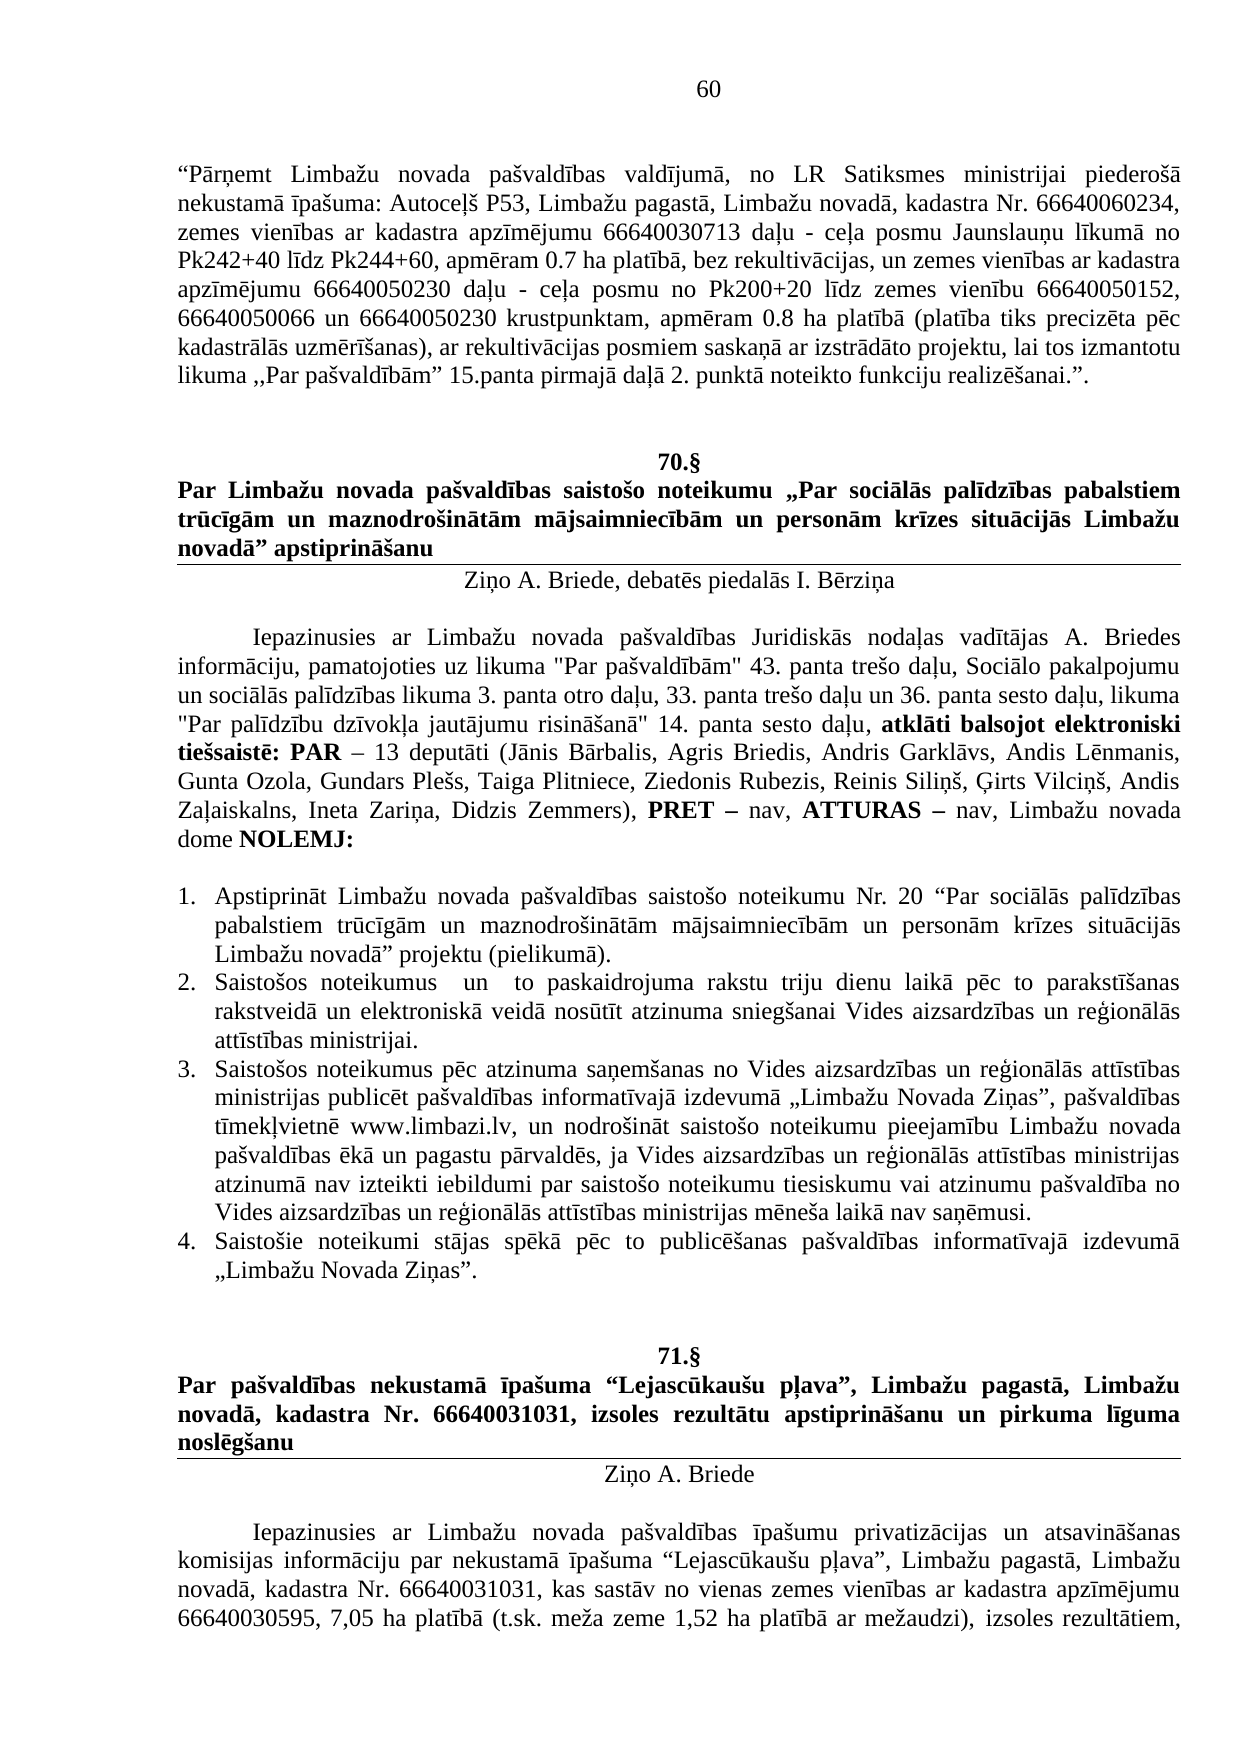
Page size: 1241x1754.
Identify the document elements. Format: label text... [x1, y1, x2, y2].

text Par Limbažu novada pašvaldības saistošo noteikumu „Par sociālās palīdzības pabalstiem trūcīgām un maznodrošinātām mājsaimniecībām un personām krīzes situācijās Limbažu novadā” apstiprināšanu [177, 476, 1181, 564]
list Saistošos noteikumus un to paskaidrojuma rakstu triju dienu laikā pēc to parakstīšanas rakstveidā un elektroniskā veidā nosūtīt atzinuma sniegšanai Vides aizsardzības un reģionālās attīstības ministrijai. [177, 967, 1181, 1054]
text Ziņo A. Briede [177, 1459, 1181, 1488]
text 71.§ [177, 1341, 1181, 1370]
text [177, 1517, 1181, 1632]
list Saistošos noteikumus pēc atzinuma saņemšanas no Vides aizsardzības un reģionālās attīstības ministrijas publicēt pašvaldības informatīvajā izdevumā „Limbažu Novada Ziņas”, pašvaldības tīmekļvietnē www.limbazi.lv, un nodrošināt saistošo noteikumu pieejamību Limbažu novada pašvaldības ēkā un pagastu pārvaldēs, ja Vides aizsardzības un reģionālās attīstības ministrijas atzinumā nav izteikti iebildumi par saistošo noteikumu tiesiskumu vai atzinumu pašvaldība no Vides aizsardzības un reģionālās attīstības ministrijas mēneša laikā nav saņēmusi. [177, 1054, 1181, 1226]
text 70.§ [177, 447, 1181, 476]
text Ziņo A. Briede, debatēs piedalās I. Bērziņa [177, 565, 1181, 594]
list Apstiprināt Limbažu novada pašvaldības saistošo noteikumu Nr. 20 “Par sociālās palīdzības pabalstiem trūcīgām un maznodrošinātām mājsaimniecībām un personām krīzes situācijās Limbažu novadā” projektu (pielikumā). [177, 881, 1181, 967]
text Par pašvaldības nekustamā īpašuma “Lejascūkaušu pļava”, Limbažu pagastā, Limbažu novadā, kadastra Nr. 66640031031, izsoles rezultātu apstiprināšanu un pirkuma līguma noslēgšanu [177, 1370, 1181, 1458]
text “Pārņemt Limbažu novada pašvaldības valdījumā, no LR Satiksmes ministrijai piederošā nekustamā īpašuma: Autoceļš P53, Limbažu pagastā, Limbažu novadā, kadastra Nr. 66640060234, zemes vienības ar kadastra apzīmējumu 66640030713 daļu - ceļa posmu Jaunslauņu līkumā no Pk242+40 līdz Pk244+60, apmēram 0.7 ha platībā, bez rekultivācijas, un zemes vienības ar kadastra apzīmējumu 66640050230 daļu - ceļa posmu no Pk200+20 līdz zemes vienību 66640050152, 66640050066 un 66640050230 krustpunktam, apmēram 0.8 ha platībā (platība tiks precizēta pēc kadastrālās uzmērīšanas), ar rekultivācijas posmiem saskaņā ar izstrādāto projektu, lai tos izmantotu likuma ,,Par pašvaldībām” 15.panta pirmajā daļā 2. punktā noteikto funkciju realizēšanai.”. [177, 159, 1181, 389]
list Saistošie noteikumi stājas spēkā pēc to publicēšanas pašvaldības informatīvajā izdevumā „Limbažu Novada Ziņas”. [177, 1226, 1181, 1284]
text Iepazinusies ar Limbažu novada pašvaldības Juridiskās nodaļas vadītājas A. Briedes informāciju, pamatojoties uz likuma "Par pašvaldībām" 43. panta trešo daļu, Sociālo pakalpojumu un sociālās palīdzības likuma 3. panta otro daļu, 33. panta trešo daļu un 36. panta sesto daļu, likuma "Par palīdzību dzīvokļa jautājumu risināšanā" 14. panta sesto daļu, atklāti balsojot elektroniski tiešsaistē: PAR – 13 deputāti (Jānis Bārbalis, Agris Briedis, Andris Garklāvs, Andis Lēnmanis, Gunta Ozola, Gundars Plešs, Taiga Plitniece, Ziedonis Rubezis, Reinis Siliņš, Ģirts Vilciņš, Andis Zaļaiskalns, Ineta Zariņa, Didzis Zemmers), PRET – nav, ATTURAS – nav, Limbažu novada dome NOLEMJ: [177, 622, 1181, 852]
